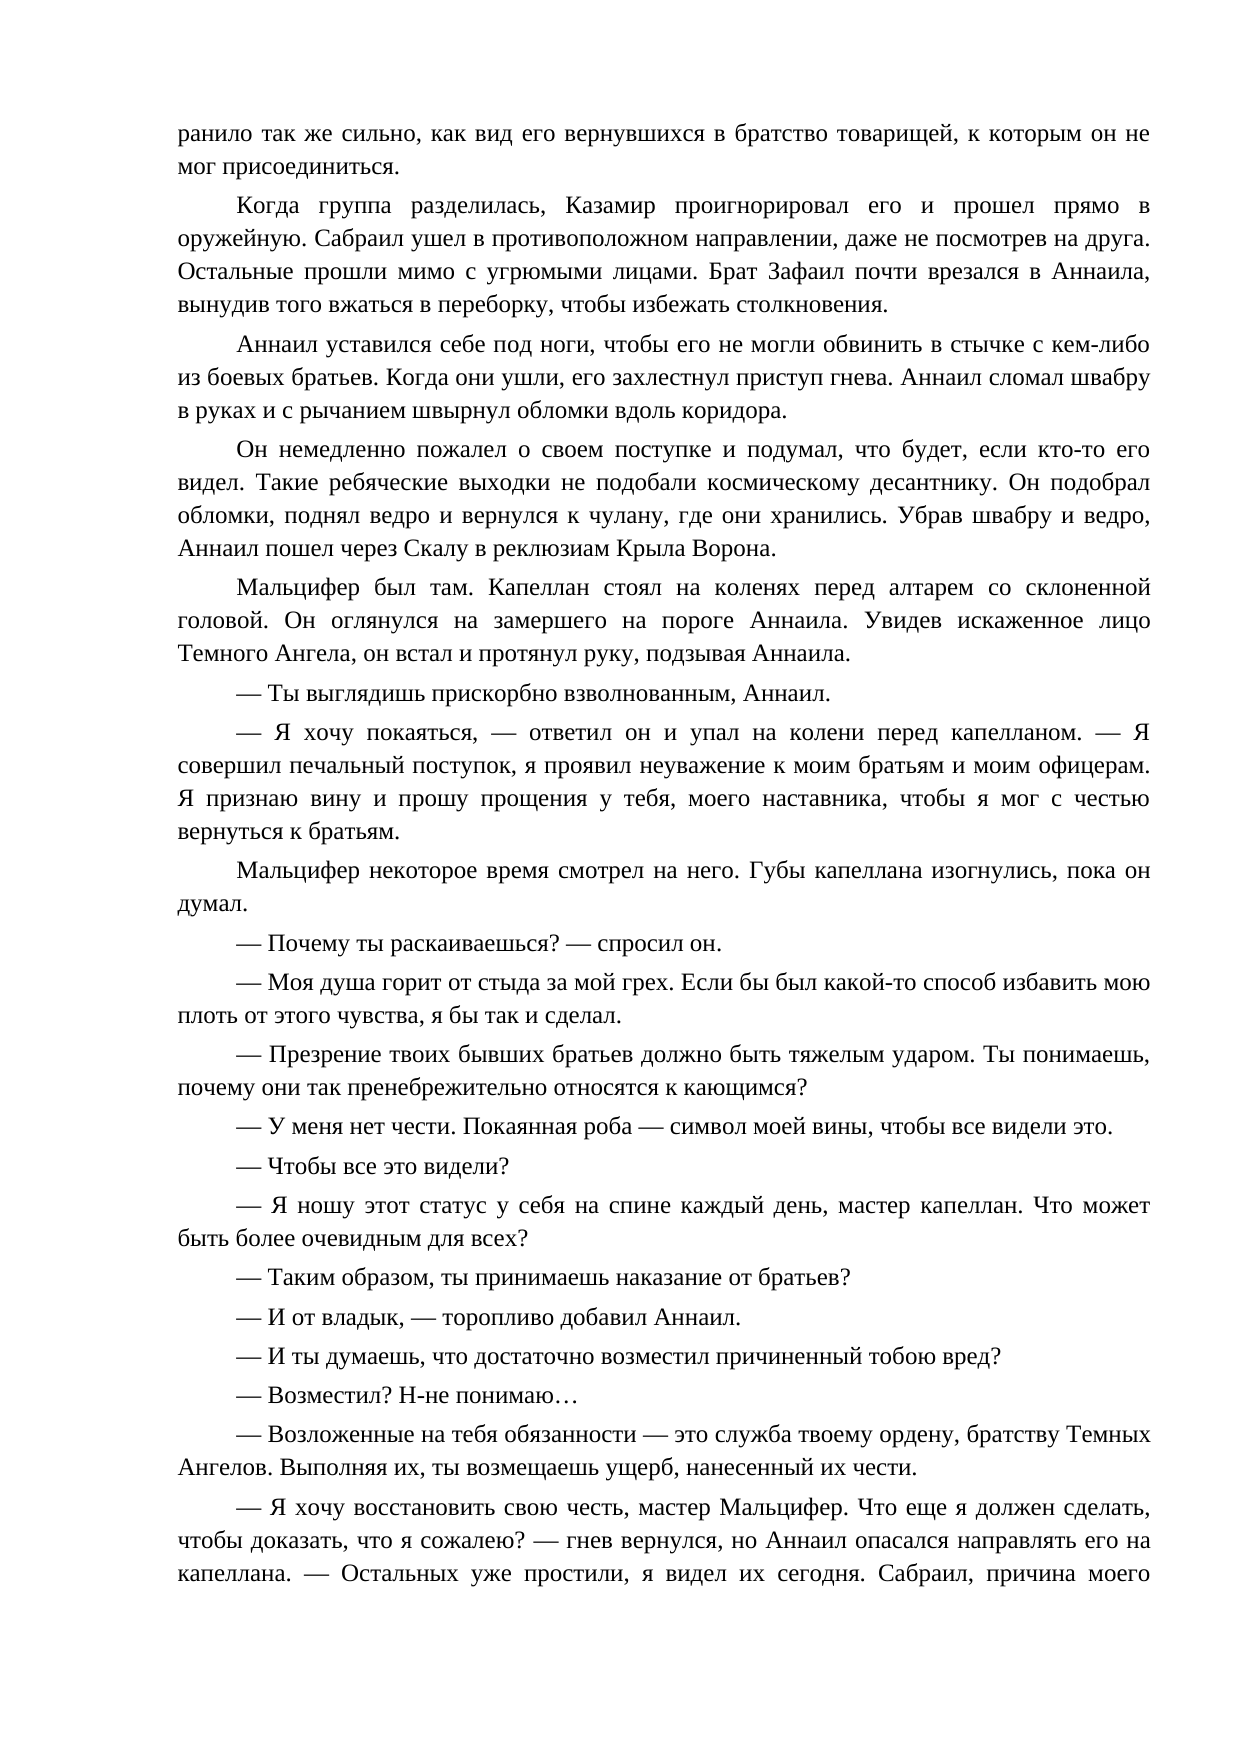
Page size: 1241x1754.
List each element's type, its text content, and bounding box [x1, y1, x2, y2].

text — И ты думаешь, что достаточно возместил причиненный тобою вред? [177, 1341, 1152, 1369]
text — Чтобы все это видели? [177, 1151, 1152, 1179]
text — Ты выглядишь прискорбно взволнованным, Аннаил. [177, 678, 1152, 706]
text Он немедленно пожалел о своем поступке и подумал, что будет, если кто-то его видел. Такие ребяческие выходки не подобали космическому десантнику. Он подобрал обломки, поднял ведро и вернулся к чулану, где они хранились. Убрав швабру и ведро, Аннаил пошел через Скалу в реклюзиам Крыла Ворона. [177, 434, 1152, 562]
text — Таким образом, ты принимаешь наказание от братьев? [177, 1262, 1152, 1291]
text — Возложенные на тебя обязанности — это служба твоему ордену, братству Темных Ангелов. Выполняя их, ты возмещаешь ущерб, нанесенный их чести. [177, 1419, 1152, 1481]
text — Почему ты раскаиваешься? — спросил он. [177, 928, 1152, 956]
text — Возместил? Н-не понимаю… [177, 1380, 1152, 1409]
text — У меня нет чести. Покаянная роба — символ моей вины, чтобы все видели это. [177, 1111, 1152, 1140]
text Мальцифер был там. Капеллан стоял на коленях перед алтарем со склоненной головой. Он оглянулся на замершего на пороге Аннаила. Увидев искаженное лицо Темного Ангела, он встал и протянул руку, подзывая Аннаила. [177, 572, 1152, 667]
text Аннаил уставился себе под ноги, чтобы его не могли обвинить в стычке с кем-либо из боевых братьев. Когда они ушли, его захлестнул приступ гнева. Аннаил сломал швабру в руках и с рычанием швырнул обломки вдоль коридора. [177, 329, 1152, 423]
text — Презрение твоих бывших братьев должно быть тяжелым ударом. Ты понимаешь, почему они так пренебрежительно относятся к кающимся? [177, 1039, 1152, 1101]
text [177, 118, 1152, 180]
text — Моя душа горит от стыда за мой грех. Если бы был какой-то способ избавить мою плоть от этого чувства, я бы так и сделал. [177, 967, 1152, 1029]
text Мальцифер некоторое время смотрел на него. Губы капеллана изогнулись, пока он думал. [177, 855, 1152, 917]
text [177, 1492, 1152, 1586]
text Когда группа разделилась, Казамир проигнорировал его и прошел прямо в оружейную. Сабраил ушел в противоположном направлении, даже не посмотрев на друга. Остальные прошли мимо с угрюмыми лицами. Брат Зафаил почти врезался в Аннаила, вынудив того вжаться в переборку, чтобы избежать столкновения. [177, 190, 1152, 318]
text — Я ношу этот статус у себя на спине каждый день, мастер капеллан. Что может быть более очевидным для всех? [177, 1190, 1152, 1252]
text — Я хочу покаяться, — ответил он и упал на колени перед капелланом. — Я совершил печальный поступок, я проявил неуважение к моим братьям и моим офицерам. Я признаю вину и прошу прощения у тебя, моего наставника, чтобы я мог с честью вернуться к братьям. [177, 717, 1152, 845]
text — И от владык, — торопливо добавил Аннаил. [177, 1302, 1152, 1330]
